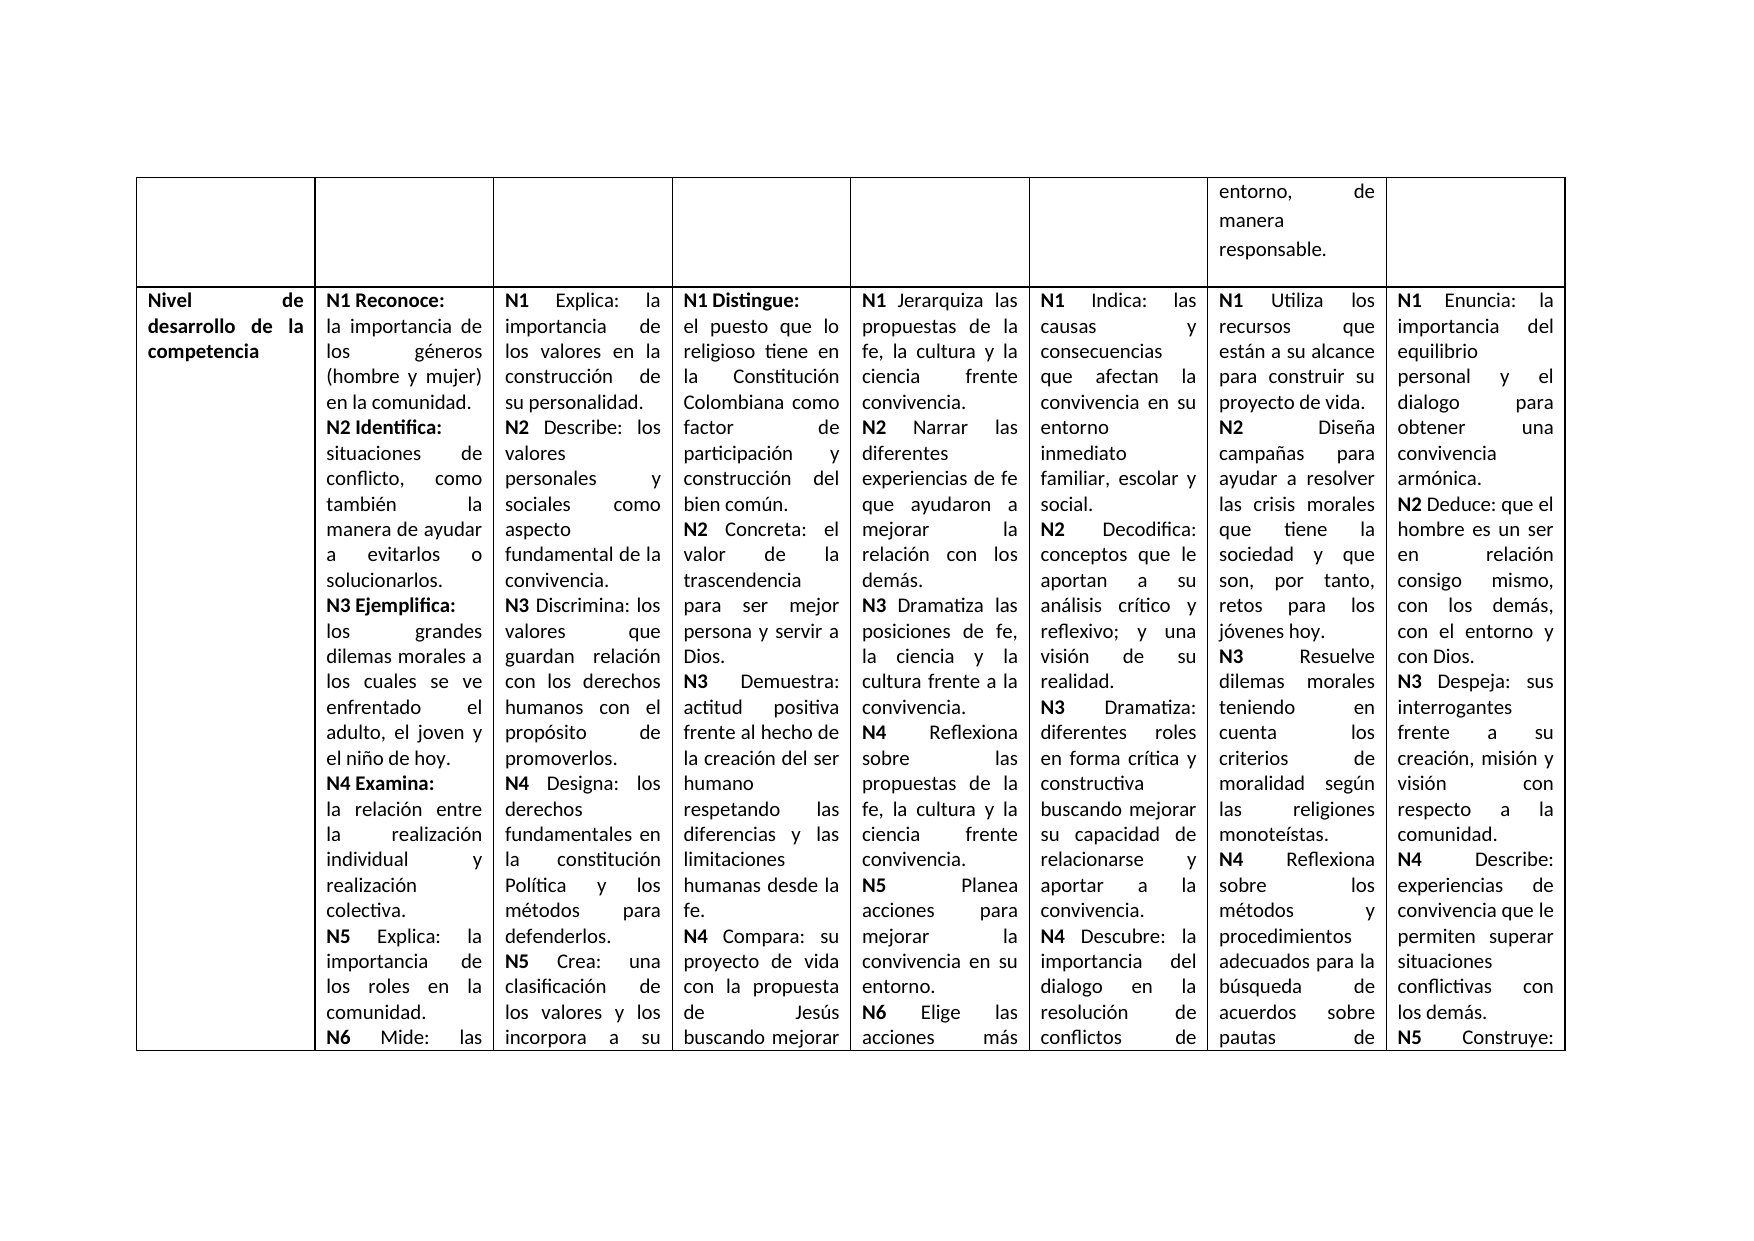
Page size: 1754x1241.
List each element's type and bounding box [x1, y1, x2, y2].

table_header [1030, 178, 1207, 286]
table_header [851, 178, 1029, 286]
table_cell [494, 288, 672, 1050]
table_cell [1030, 288, 1207, 1050]
table_cell [1387, 288, 1564, 1050]
table_header [494, 178, 672, 286]
table_cell [1208, 288, 1386, 1050]
table_header [673, 178, 850, 286]
table_header [137, 178, 314, 286]
table_cell [673, 288, 850, 1050]
table_cell [137, 288, 314, 1050]
table_cell [851, 288, 1029, 1050]
table_cell [316, 288, 493, 1050]
table_header [1387, 178, 1564, 286]
table_header [316, 178, 493, 286]
table_header [1208, 178, 1386, 286]
